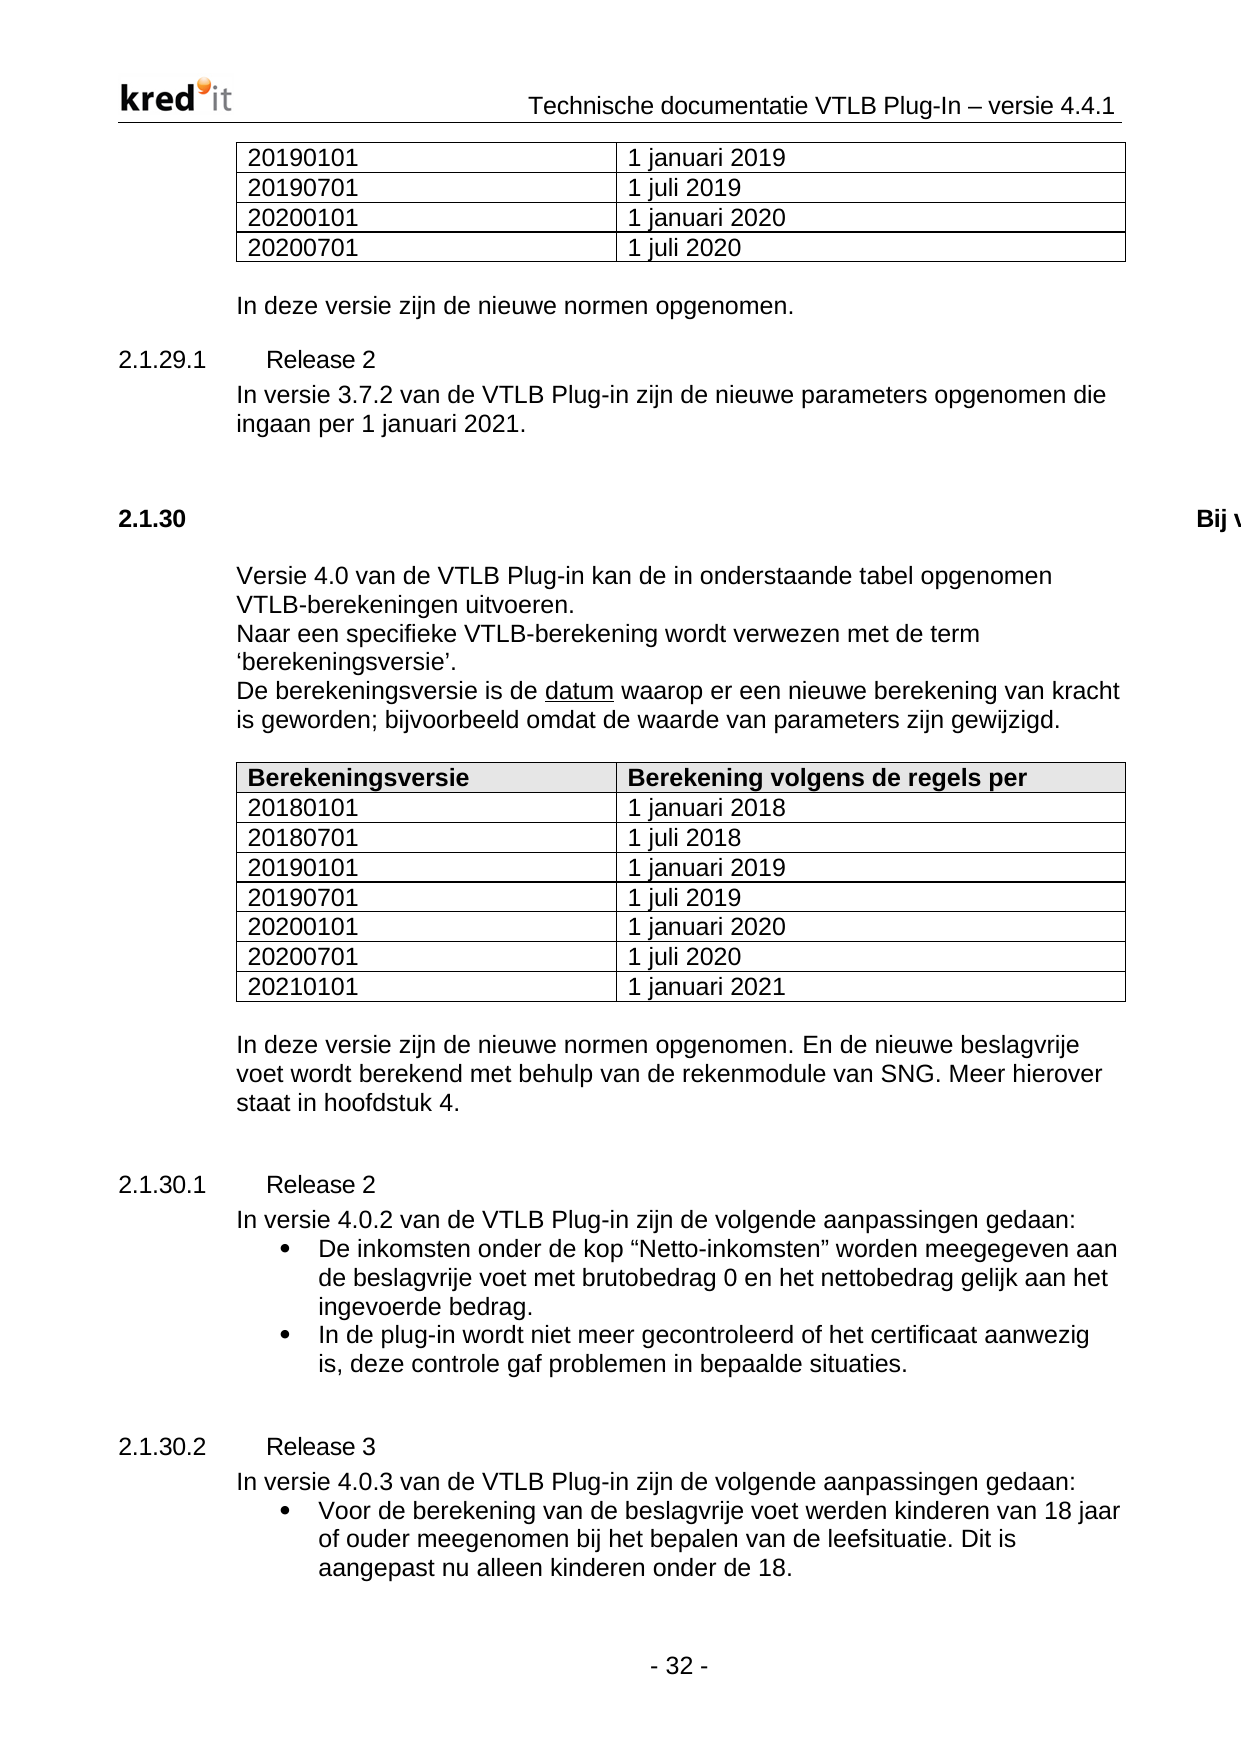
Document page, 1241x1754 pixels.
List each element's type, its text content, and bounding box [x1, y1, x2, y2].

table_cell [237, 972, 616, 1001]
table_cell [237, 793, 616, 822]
text In versie 3.7.2 van de VTLB Plug-in zijn de nieuwe parameters opgenomen die ingaan per 1 januari 2021. [236, 380, 1122, 437]
subtitle Bij versie 4.0 [118, 503, 1122, 532]
text In deze versie zijn de nieuwe normen opgenomen. En de nieuwe beslagvrije voet wordt berekend met behulp van de rekenmodule van SNG. Meer hierover staat in hoofdstuk 4. [236, 1030, 1122, 1117]
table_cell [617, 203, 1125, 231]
list In de plug-in wordt niet meer gecontroleerd of het certificaat aanwezig is, deze controle gaf problemen in bepaalde situaties. [281, 1321, 1122, 1378]
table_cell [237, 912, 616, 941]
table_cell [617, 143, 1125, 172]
text Naar een specifieke VTLB-berekening wordt verwezen met de term ‘berekeningsversie’. [236, 618, 1122, 676]
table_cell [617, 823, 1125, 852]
text In versie 4.0.3 van de VTLB Plug-in zijn de volgende aanpassingen gedaan: [236, 1467, 1122, 1496]
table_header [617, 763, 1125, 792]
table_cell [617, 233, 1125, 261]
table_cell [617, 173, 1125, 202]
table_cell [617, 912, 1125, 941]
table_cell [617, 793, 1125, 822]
list Voor de berekening van de beslagvrije voet werden kinderen van 18 jaar of ouder meegenomen bij het bepalen van de leefsituatie. Dit is aangepast nu alleen kinderen onder de 18. [281, 1496, 1122, 1582]
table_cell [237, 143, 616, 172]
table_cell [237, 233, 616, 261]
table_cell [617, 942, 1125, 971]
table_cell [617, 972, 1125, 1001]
text De berekeningsversie is de datum waarop er een nieuwe berekening van kracht is geworden; bijvoorbeeld omdat de waarde van parameters zijn gewijzigd. [236, 676, 1122, 733]
subtitle Release 3 [118, 1432, 1122, 1461]
subtitle Release 2 [118, 1170, 1122, 1199]
text In deze versie zijn de nieuwe normen opgenomen. [236, 291, 1122, 320]
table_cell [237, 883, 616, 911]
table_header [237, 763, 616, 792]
subtitle Release 2 [118, 345, 1122, 373]
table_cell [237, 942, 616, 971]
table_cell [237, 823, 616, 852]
text In versie 4.0.2 van de VTLB Plug-in zijn de volgende aanpassingen gedaan: [236, 1205, 1122, 1234]
picture [118, 73, 234, 115]
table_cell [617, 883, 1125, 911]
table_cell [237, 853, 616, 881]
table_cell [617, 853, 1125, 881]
list De inkomsten onder de kop “Netto-inkomsten” worden meegegeven aan de beslagvrije voet met brutobedrag 0 en het nettobedrag gelijk aan het ingevoerde bedrag. [281, 1234, 1122, 1321]
text Versie 4.0 van de VTLB Plug-in kan de in onderstaande tabel opgenomen VTLB-berekeningen uitvoeren. [236, 561, 1122, 618]
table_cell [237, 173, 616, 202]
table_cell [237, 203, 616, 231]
